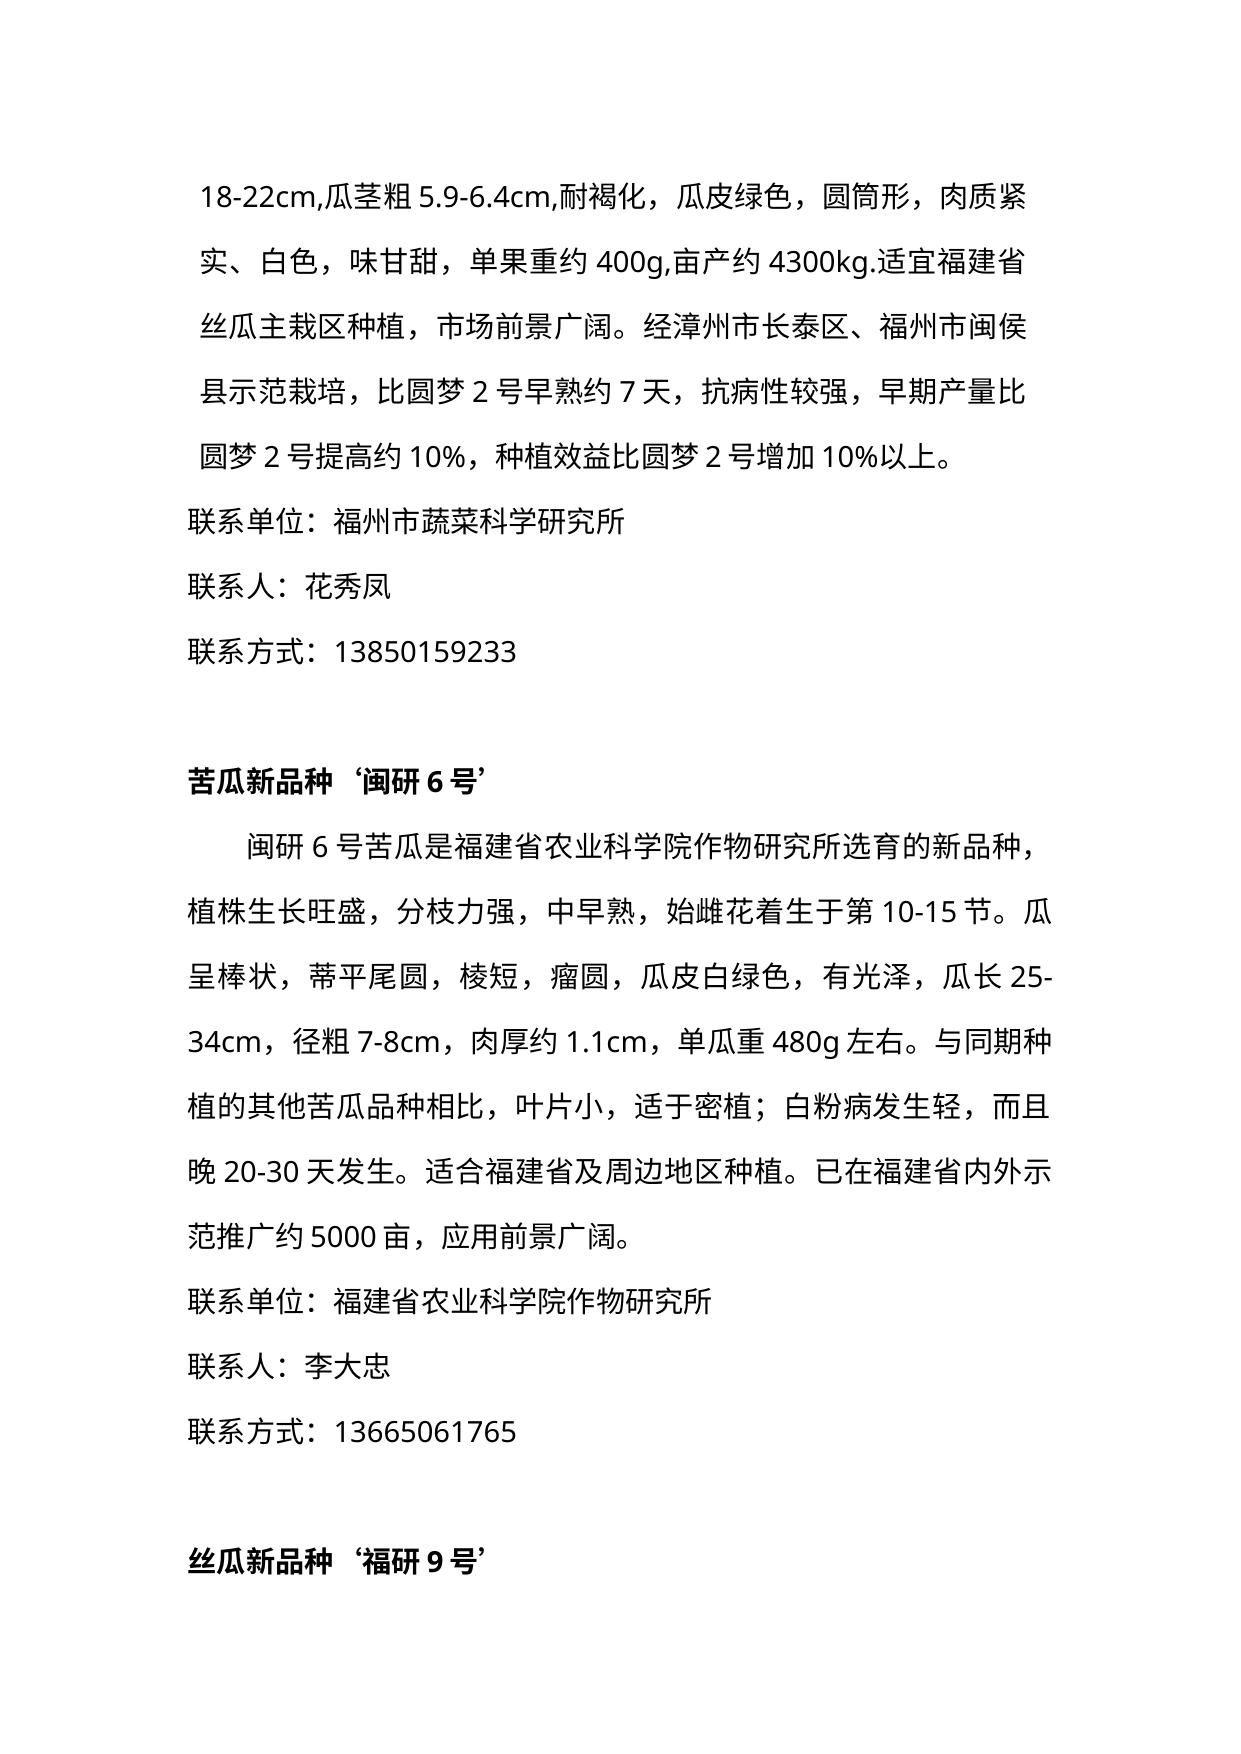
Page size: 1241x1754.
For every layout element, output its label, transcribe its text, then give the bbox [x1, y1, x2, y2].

text 苦瓜新品种‘闽研6号’ [187, 747, 1053, 812]
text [199, 162, 1027, 487]
text 联系方式：13850159233 [187, 617, 1053, 682]
text 联系单位：福建省农业科学院作物研究所 [187, 1267, 1053, 1332]
text 闽研6号苦瓜是福建省农业科学院作物研究所选育的新品种，植株生长旺盛，分枝力强，中早熟，始雌花着生于第10-15节。瓜呈棒状，蒂平尾圆，棱短，瘤圆，瓜皮白绿色，有光泽，瓜长25-34cm，径粗7-8cm，肉厚约1.1cm，单瓜重480g左右。与同期种植的其他苦瓜品种相比，叶片小，适于密植；白粉病发生轻，而且晚20-30天发生。适合福建省及周边地区种植。已在福建省内外示范推广约5000亩，应用前景广阔。 [187, 812, 1053, 1267]
text 丝瓜新品种‘福研9号’ [187, 1527, 1053, 1592]
text 联系人：花秀凤 [187, 552, 1053, 617]
text 联系方式：13665061765 [187, 1397, 1053, 1462]
text 联系人：李大忠 [187, 1332, 1053, 1397]
text 联系单位：福州市蔬菜科学研究所 [187, 487, 1053, 552]
